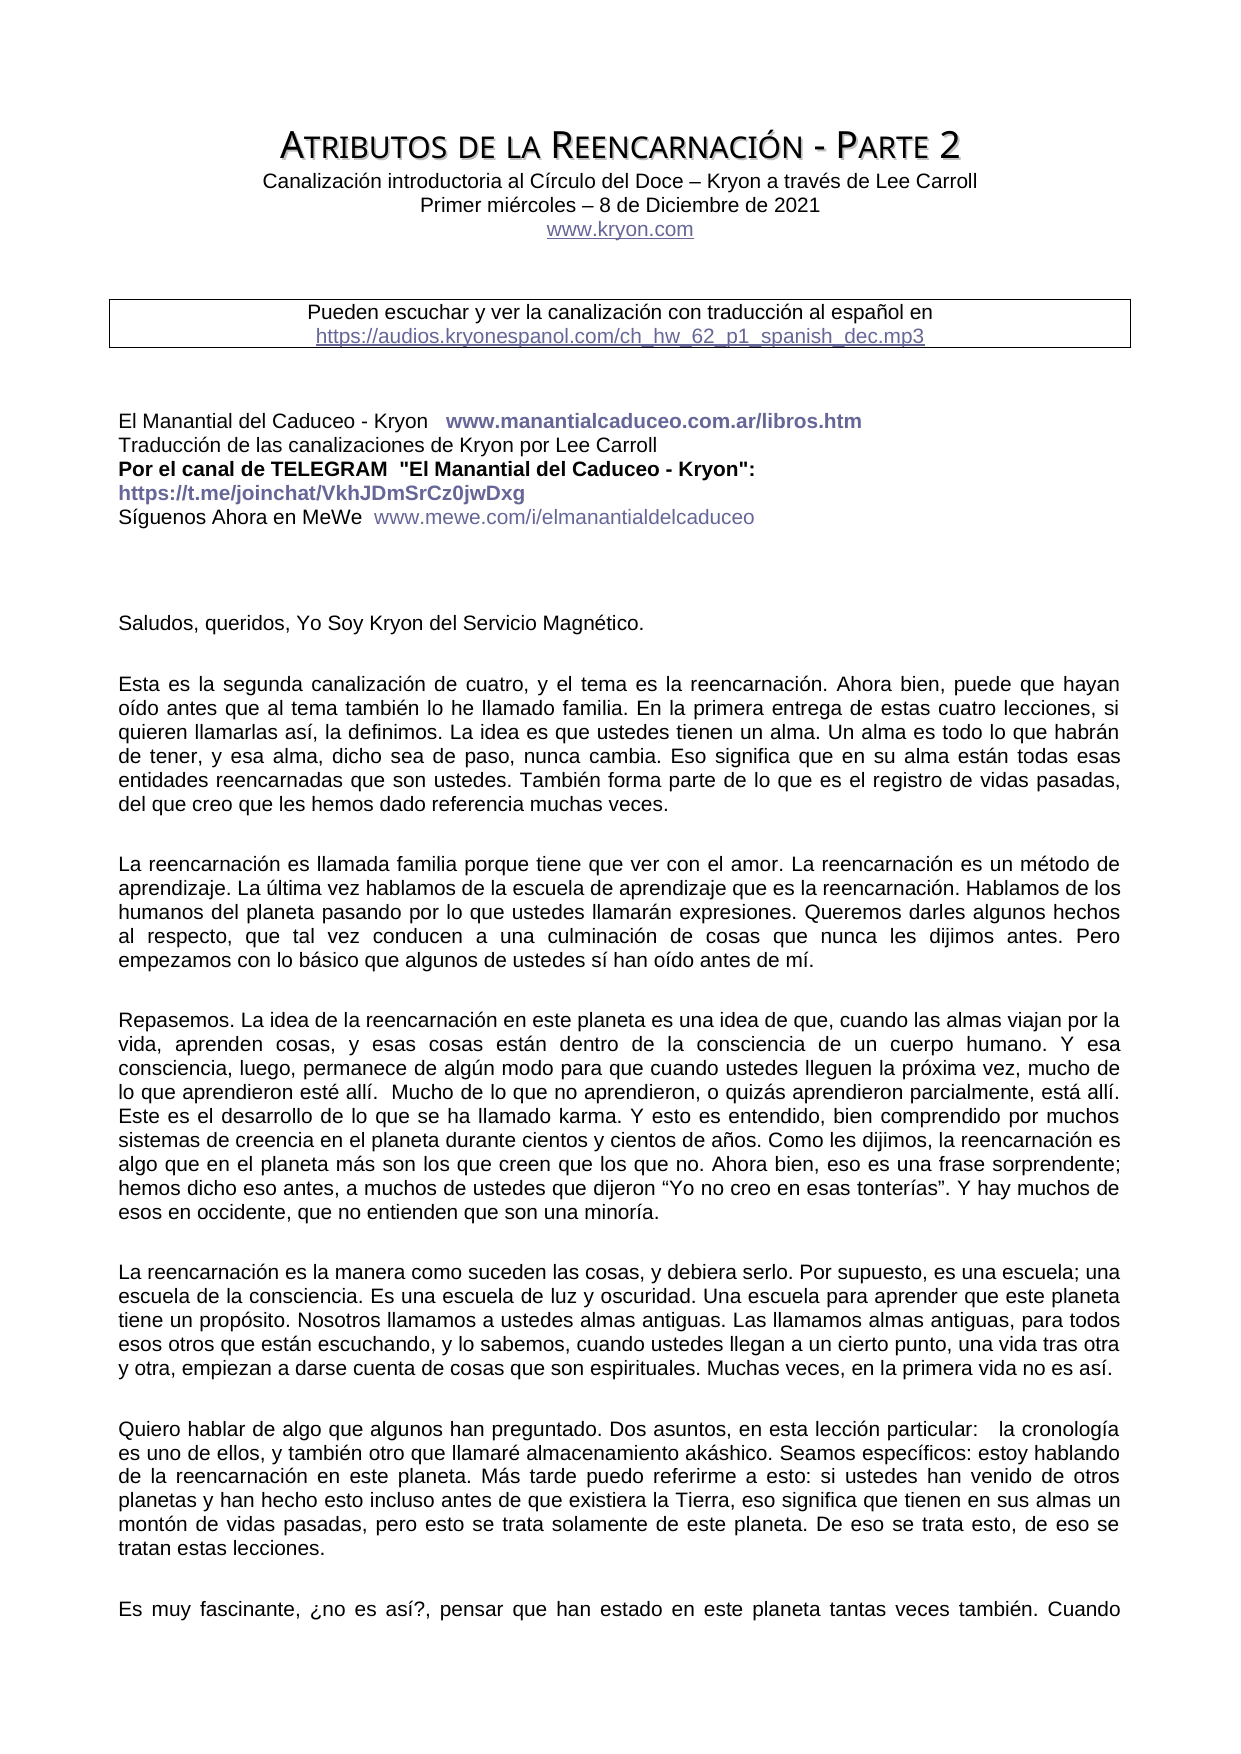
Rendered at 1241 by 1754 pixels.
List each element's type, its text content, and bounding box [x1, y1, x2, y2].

text Saludos, queridos, Yo Soy Kryon del Servicio Magnético. [118, 611, 1122, 635]
text Atributos de la Reencarnación - Parte 2 [118, 118, 1122, 169]
text Primer miércoles – 8 de Diciembre de 2021 www.kryon.com [118, 193, 1122, 298]
text La reencarnación es llamada familia porque tiene que ver con el amor. La reencarnación es un método de aprendizaje. La última vez hablamos de la escuela de aprendizaje que es la reencarnación. Hablamos de los humanos del planeta pasando por lo que ustedes llamarán expresiones. Queremos darles algunos hechos al respecto, que tal vez conducen a una culminación de cosas que nunca les dijimos antes. Pero empezamos con lo básico que algunos de ustedes sí han oído antes de mí. [118, 828, 1122, 972]
text Repasemos. La idea de la reencarnación en este planeta es una idea de que, cuando las almas viajan por la vida, aprenden cosas, y esas cosas están dentro de la consciencia de un cuerpo humano. Y esa consciencia, luego, permanece de algún modo para que cuando ustedes lleguen la próxima vez, mucho de lo que aprendieron esté allí. Mucho de lo que no aprendieron, o quizás aprendieron parcialmente, está allí. Este es el desarrollo de lo que se ha llamado karma. Y esto es entendido, bien comprendido por muchos sistemas de creencia en el planeta durante cientos y cientos de años. Como les dijimos, la reencarnación es algo que en el planeta más son los que creen que los que no. Ahora bien, eso es una frase sorprendente; hemos dicho eso antes, a muchos de ustedes que dijeron “Yo no creo en esas tonterías”. Y hay muchos de esos en occidente, que no entienden que son una minoría. [118, 984, 1122, 1224]
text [118, 1573, 1122, 1621]
text El Manantial del Caduceo - Kryon www.manantialcaduceo.com.ar/libros.htm Traducción de las canalizaciones de Kryon por Lee Carroll Por el canal de TELEGRAM "El Manantial del Caduceo - Kryon": https://t.me/joinchat/VkhJDmSrCz0jwDxg Síguenos Ahora en MeWe www.mewe.com/i/elmanantialdelcaduceo [118, 385, 1122, 529]
text Esta es la segunda canalización de cuatro, y el tema es la reencarnación. Ahora bien, puede que hayan oído antes que al tema también lo he llamado familia. En la primera entrega de estas cuatro lecciones, si quieren llamarlas así, la definimos. La idea es que ustedes tienen un alma. Un alma es todo lo que habrán de tener, y esa alma, dicho sea de paso, nunca cambia. Eso significa que en su alma están todas esas entidades reencarnadas que son ustedes. También forma parte de lo que es el registro de vidas pasadas, del que creo que les hemos dado referencia muchas veces. [118, 648, 1122, 815]
text Canalización introductoria al Círculo del Doce – Kryon a través de Lee Carroll [118, 169, 1122, 193]
text La reencarnación es la manera como suceden las cosas, y debiera serlo. Por supuesto, es una escuela; una escuela de la consciencia. Es una escuela de luz y oscuridad. Una escuela para aprender que este planeta tiene un propósito. Nosotros llamamos a ustedes almas antiguas. Las llamamos almas antiguas, para todos esos otros que están escuchando, y lo sabemos, cuando ustedes llegan a un cierto punto, una vida tras otra y otra, empiezan a darse cuenta de cosas que son espirituales. Muchas veces, en la primera vida no es así. [118, 1236, 1122, 1380]
text Pueden escuchar y ver la canalización con traducción al español en https://audios.kryonespanol.com/ch_hw_62_p1_spanish_dec.mp3 [110, 300, 1130, 347]
text Quiero hablar de algo que algunos han preguntado. Dos asuntos, en esta lección particular: la cronología es uno de ellos, y también otro que llamaré almacenamiento akáshico. Seamos específicos: estoy hablando de la reencarnación en este planeta. Más tarde puedo referirme a esto: si ustedes han venido de otros planetas y han hecho esto incluso antes de que existiera la Tierra, eso significa que tienen en sus almas un montón de vidas pasadas, pero esto se trata solamente de este planeta. De eso se trata esto, de eso se tratan estas lecciones. [118, 1392, 1122, 1560]
